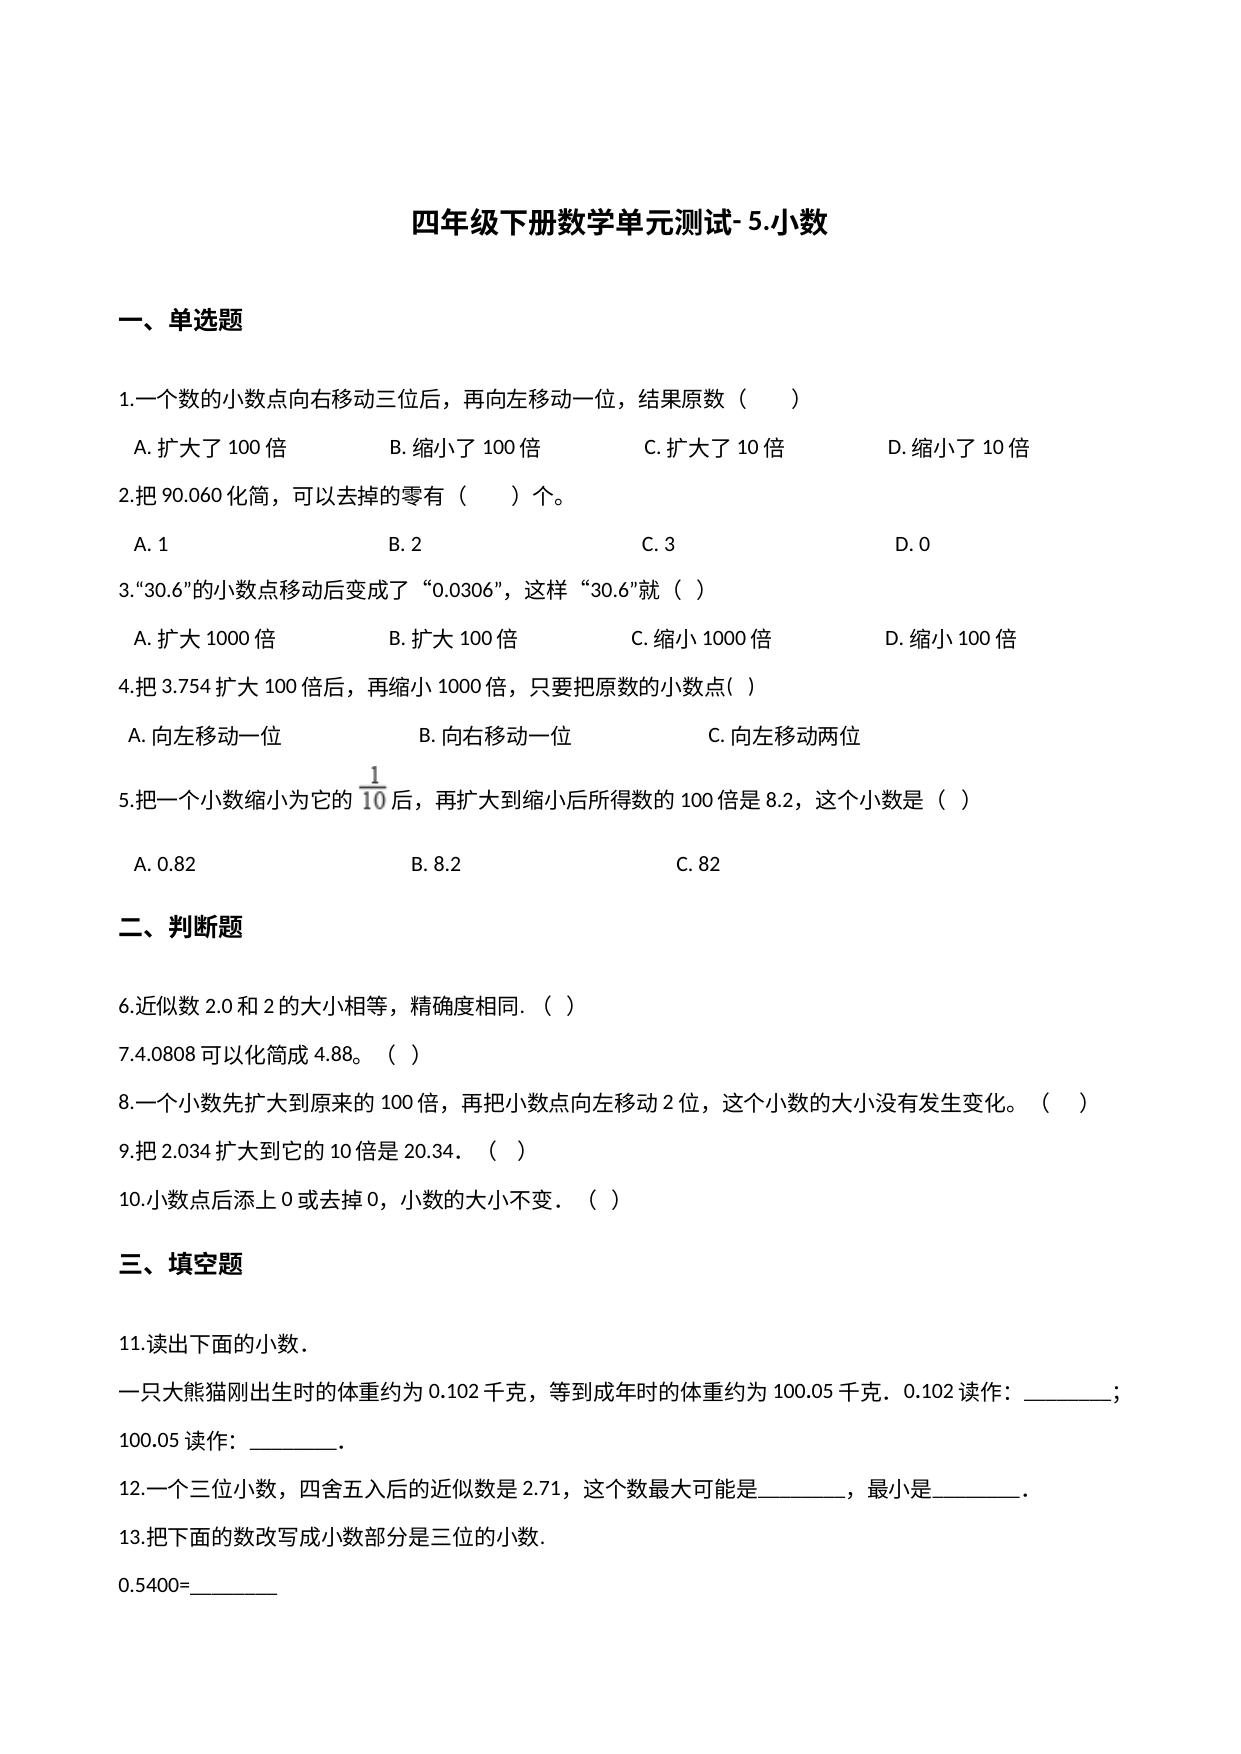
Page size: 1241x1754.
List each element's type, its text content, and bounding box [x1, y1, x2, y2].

text 四年级下册数学单元测试- 5.小数 [118, 188, 1122, 253]
text 11.读出下面的小数． [118, 1326, 1122, 1359]
picture [358, 766, 391, 811]
text 13.把下面的数改写成小数部分是三位的小数. [118, 1520, 1122, 1552]
text 6.近似数2.0和2的大小相等，精确度相同. （ ） [118, 989, 1122, 1021]
text 10.小数点后添上0或去掉0，小数的大小不变．（ ） [118, 1182, 1122, 1215]
picture [626, 640, 632, 647]
text 2.把90.060化简，可以去掉的零有（ ）个。 [118, 479, 1122, 511]
text 一、单选题 [118, 286, 1122, 351]
text 7.4.0808可以化简成4.88。（ ） [118, 1037, 1122, 1070]
picture [383, 640, 389, 647]
text A. 1 B. 2 C. 3 D. 0 [134, 527, 1122, 559]
text 三、填空题 [118, 1231, 1122, 1296]
picture [879, 640, 885, 647]
text 3.“30.6”的小数点移动后变成了“0.0306”，这样“30.6”就（ ） [118, 573, 1122, 605]
text 12.一个三位小数，四舍五入后的近似数是2.71，这个数最大可能是________，最小是________． [118, 1472, 1122, 1504]
text A. 0.82 B. 8.2 C. 82 [134, 847, 1122, 880]
text 1.一个数的小数点向右移动三位后，再向左移动一位，结果原数（ ） [118, 382, 1122, 414]
text 二、判断题 [118, 893, 1122, 958]
text 9.把2.034扩大到它的10倍是20.34．（ ） [118, 1134, 1122, 1166]
text A. 扩大了100倍 B. 缩小了100倍 C. 扩大了10倍 D. 缩小了10倍 [134, 430, 1122, 463]
picture [383, 545, 389, 552]
text 8.一个小数先扩大到原来的100倍，再把小数点向左移动2位，这个小数的大小没有发生变化。（ ） [118, 1086, 1122, 1118]
text 4.把3.754扩大100倍后，再缩小1000倍，只要把原数的小数点( ) A. 向左移动一位 B. 向右移动一位 C. 向左移动两位 [118, 669, 1122, 751]
picture [414, 737, 419, 745]
text 0.5400=________ [118, 1568, 1122, 1601]
text 5.把一个小数缩小为它的 后，再扩大到缩小后所得数的100倍是8.2，这个小数是（ ） [118, 767, 1122, 832]
text A. 扩大1000倍 B. 扩大100倍 C. 缩小1000倍 D. 缩小100倍 [134, 621, 1122, 654]
picture [636, 545, 642, 552]
text 一只大熊猫刚出生时的体重约为0.102千克，等到成年时的体重约为100.05千克．0.102读作：________；100.05读作：________． [118, 1374, 1122, 1456]
